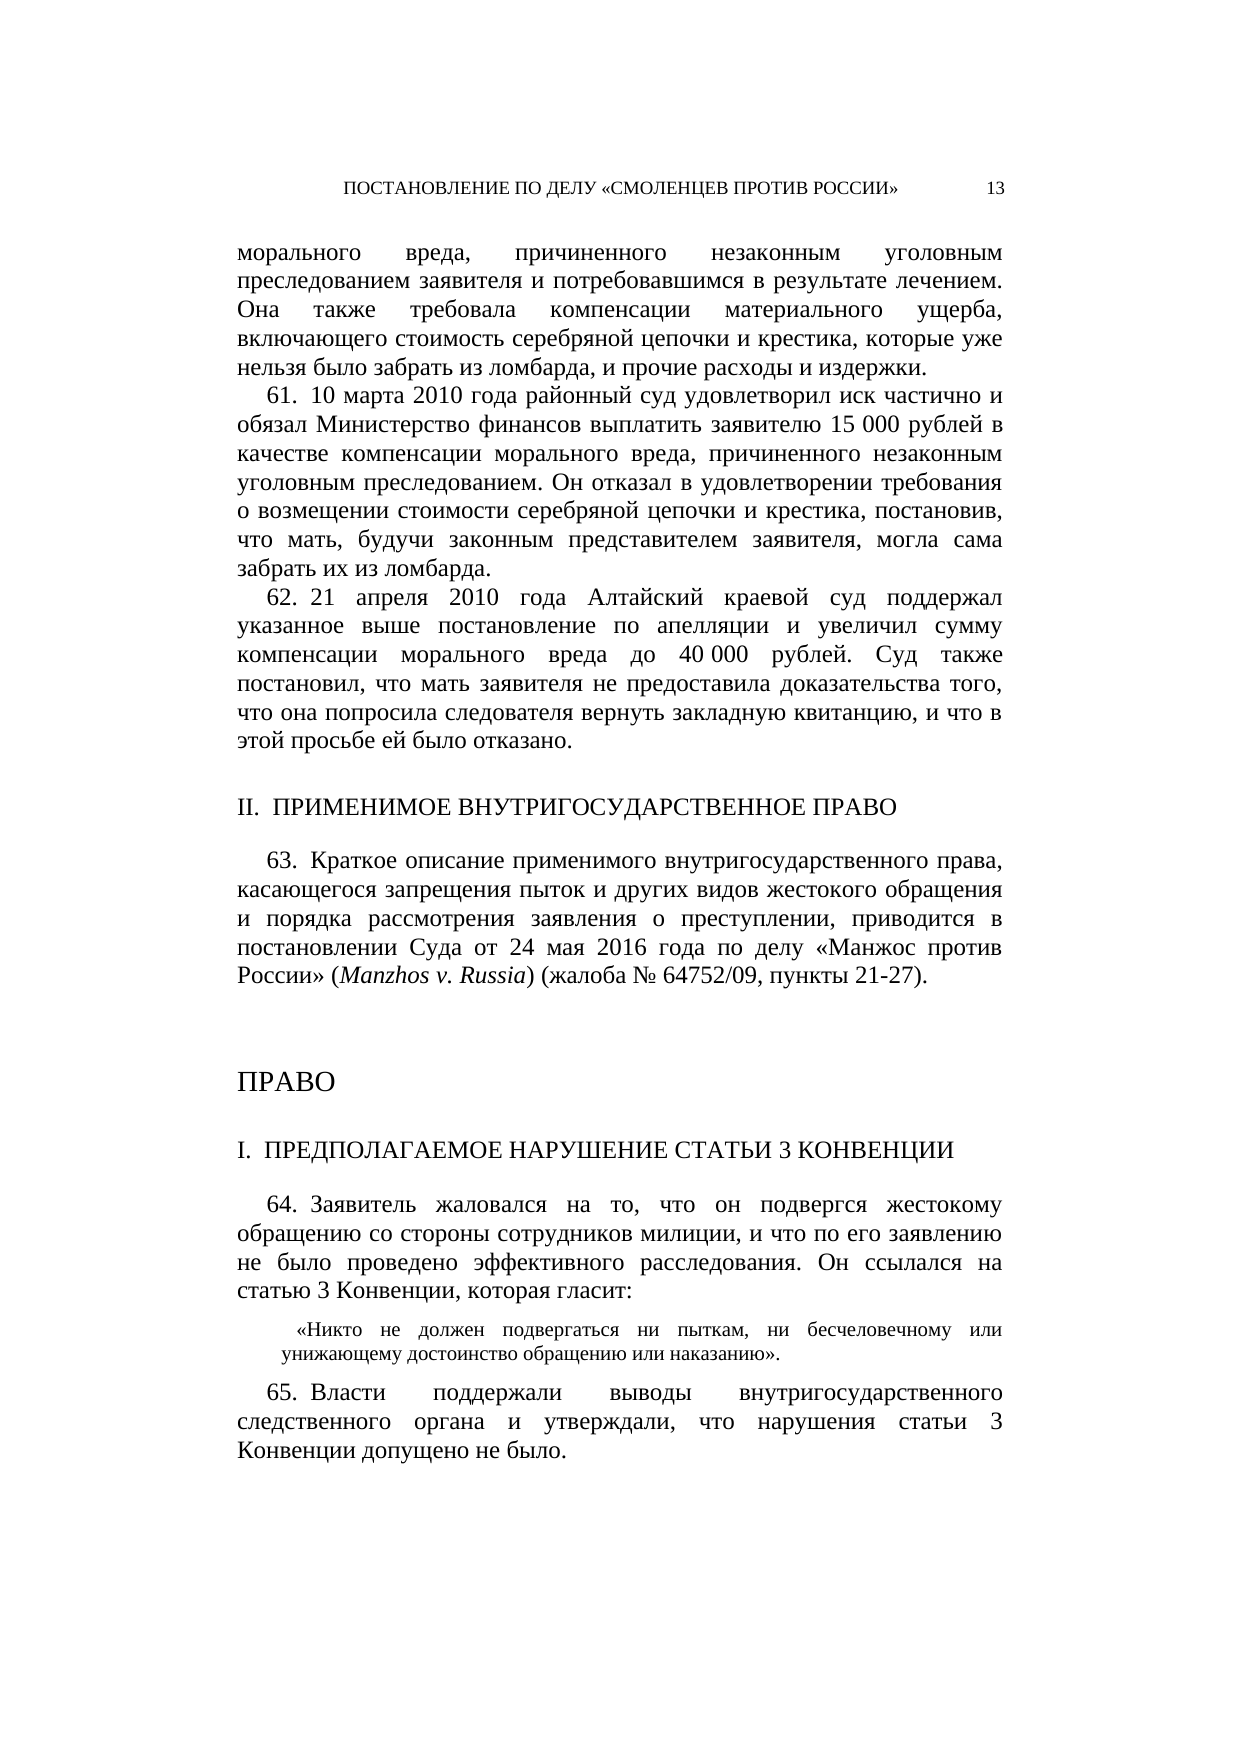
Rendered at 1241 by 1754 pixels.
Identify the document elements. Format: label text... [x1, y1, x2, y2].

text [237, 237, 1003, 381]
text 63. Краткое описание применимого внутригосударственного права, касающегося запрещения пыток и других видов жестокого обращения и порядка рассмотрения заявления о преступлении, приводится в постановлении Суда от 24 мая 2016 года по делу «Манжос против России» (Manzhos v. Russia) (жалоба № 64752/09, пункты 21-27). [237, 846, 1003, 989]
subtitle I. ПРЕДПОЛАГАЕМОЕ НАРУШЕНИЕ СТАТЬИ 3 КОНВЕНЦИИ [237, 1135, 1003, 1164]
text 61. 10 марта 2010 года районный суд удовлетворил иск частично и обязал Министерство финансов выплатить заявителю 15 000 рублей в качестве компенсации морального вреда, причиненного незаконным уголовным преследованием. Он отказал в удовлетворении требования о возмещении стоимости серебряной цепочки и крестика, постановив, что мать, будучи законным представителем заявителя, могла сама забрать их из ломбарда. [237, 381, 1003, 582]
text «Никто не должен подвергаться ни пыткам, ни бесчеловечному или унижающему достоинство обращению или наказанию». [281, 1317, 1003, 1365]
text 64. Заявитель жаловался на то, что он подвергся жестокому обращению со стороны сотрудников милиции, и что по его заявлению не было проведено эффективного расследования. Он ссылался на статью 3 Конвенции, которая гласит: [237, 1189, 1003, 1304]
title ПРАВО [237, 1064, 1003, 1098]
subtitle II. ПРИМЕНИМОЕ ВНУТРИГОСУДАРСТВЕННОЕ ПРАВО [237, 792, 1003, 821]
text 65. Власти поддержали выводы внутригосударственного следственного органа и утверждали, что нарушения статьи 3 Конвенции допущено не было. [237, 1377, 1003, 1463]
text 62. 21 апреля 2010 года Алтайский краевой суд поддержал указанное выше постановление по апелляции и увеличил сумму компенсации морального вреда до 40 000 рублей. Суд также постановил, что мать заявителя не предоставила доказательства того, что она попросила следователя вернуть закладную квитанцию, и что в этой просьбе ей было отказано. [237, 582, 1003, 754]
